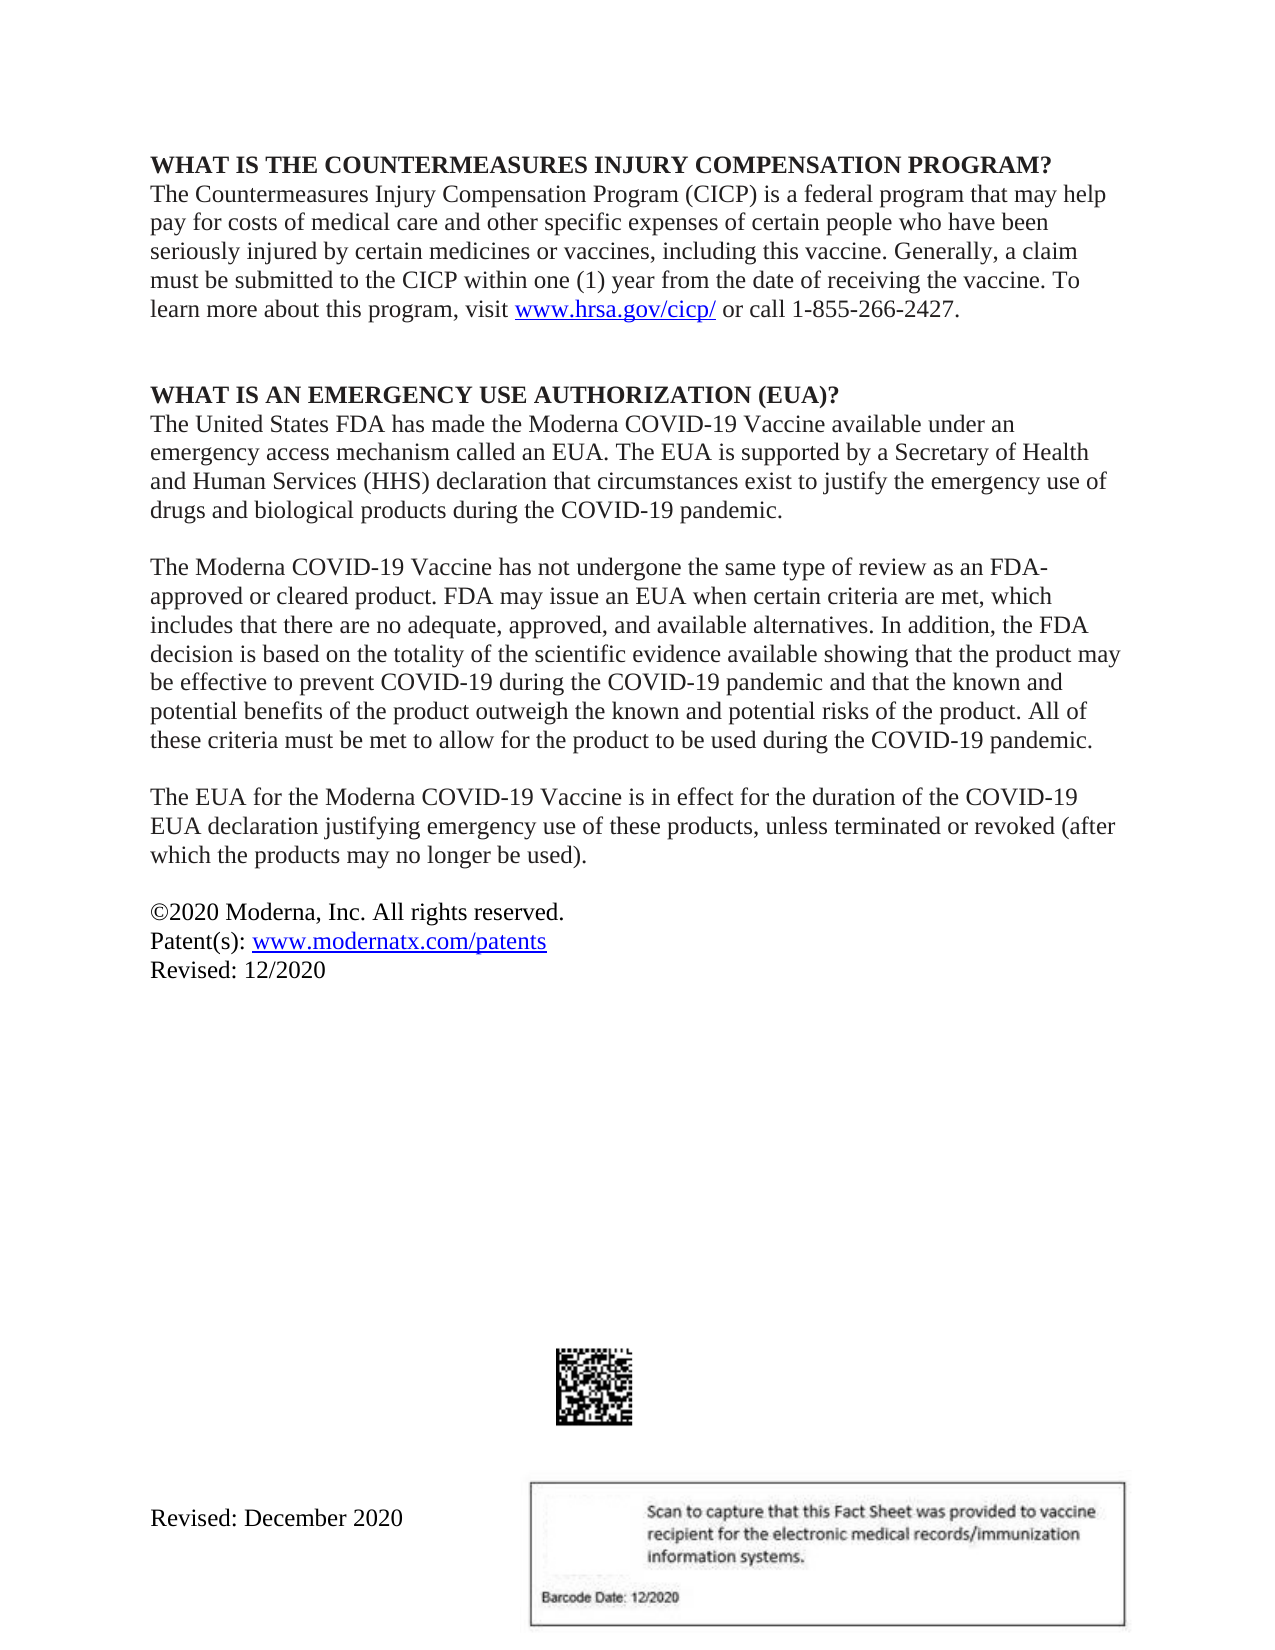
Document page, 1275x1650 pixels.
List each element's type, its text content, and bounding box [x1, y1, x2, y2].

text The EUA for the Moderna COVID-19 Vaccine is in effect for the duration of the COVID-19 EUA declaration justifying emergency use of these products, unless terminated or revoked (after which the products may no longer be used). [150, 782, 1125, 869]
subtitle WHAT IS THE COUNTERMEASURES INJURY COMPENSATION PROGRAM? [150, 150, 1125, 179]
picture [554, 1347, 631, 1425]
text Patent(s): www.modernatx.com/patents [150, 926, 1125, 955]
text ©2020 Moderna, Inc. All rights reserved. [150, 897, 1125, 926]
picture [518, 1470, 1158, 1647]
text The Countermeasures Injury Compensation Program (CICP) is a federal program that may help pay for costs of medical care and other specific expenses of certain people who have been seriously injured by certain medicines or vaccines, including this vaccine. Generally, a claim must be submitted to the CICP within one (1) year from the date of receiving the vaccine. To learn more about this program, visit www.hrsa.gov/cicp/ or call 1-855-266-2427. [150, 179, 1125, 322]
text The United States FDA has made the Moderna COVID-19 Vaccine available under an emergency access mechanism called an EUA. The EUA is supported by a Secretary of Health and Human Services (HHS) declaration that circumstances exist to justify the emergency use of drugs and biological products during the COVID-19 pandemic. [150, 409, 1125, 524]
subtitle WHAT IS AN EMERGENCY USE AUTHORIZATION (EUA)? [150, 380, 1125, 409]
text The Moderna COVID-19 Vaccine has not undergone the same type of review as an FDA- approved or cleared product. FDA may issue an EUA when certain criteria are met, which includes that there are no adequate, approved, and available alternatives. In addition, the FDA decision is based on the totality of the scientific evidence available showing that the product may be effective to prevent COVID-19 during the COVID-19 pandemic and that the known and potential benefits of the product outweigh the known and potential risks of the product. All of these criteria must be met to allow for the product to be used during the COVID-19 pandemic. [150, 552, 1125, 754]
text Revised: 12/2020 [150, 955, 1125, 984]
